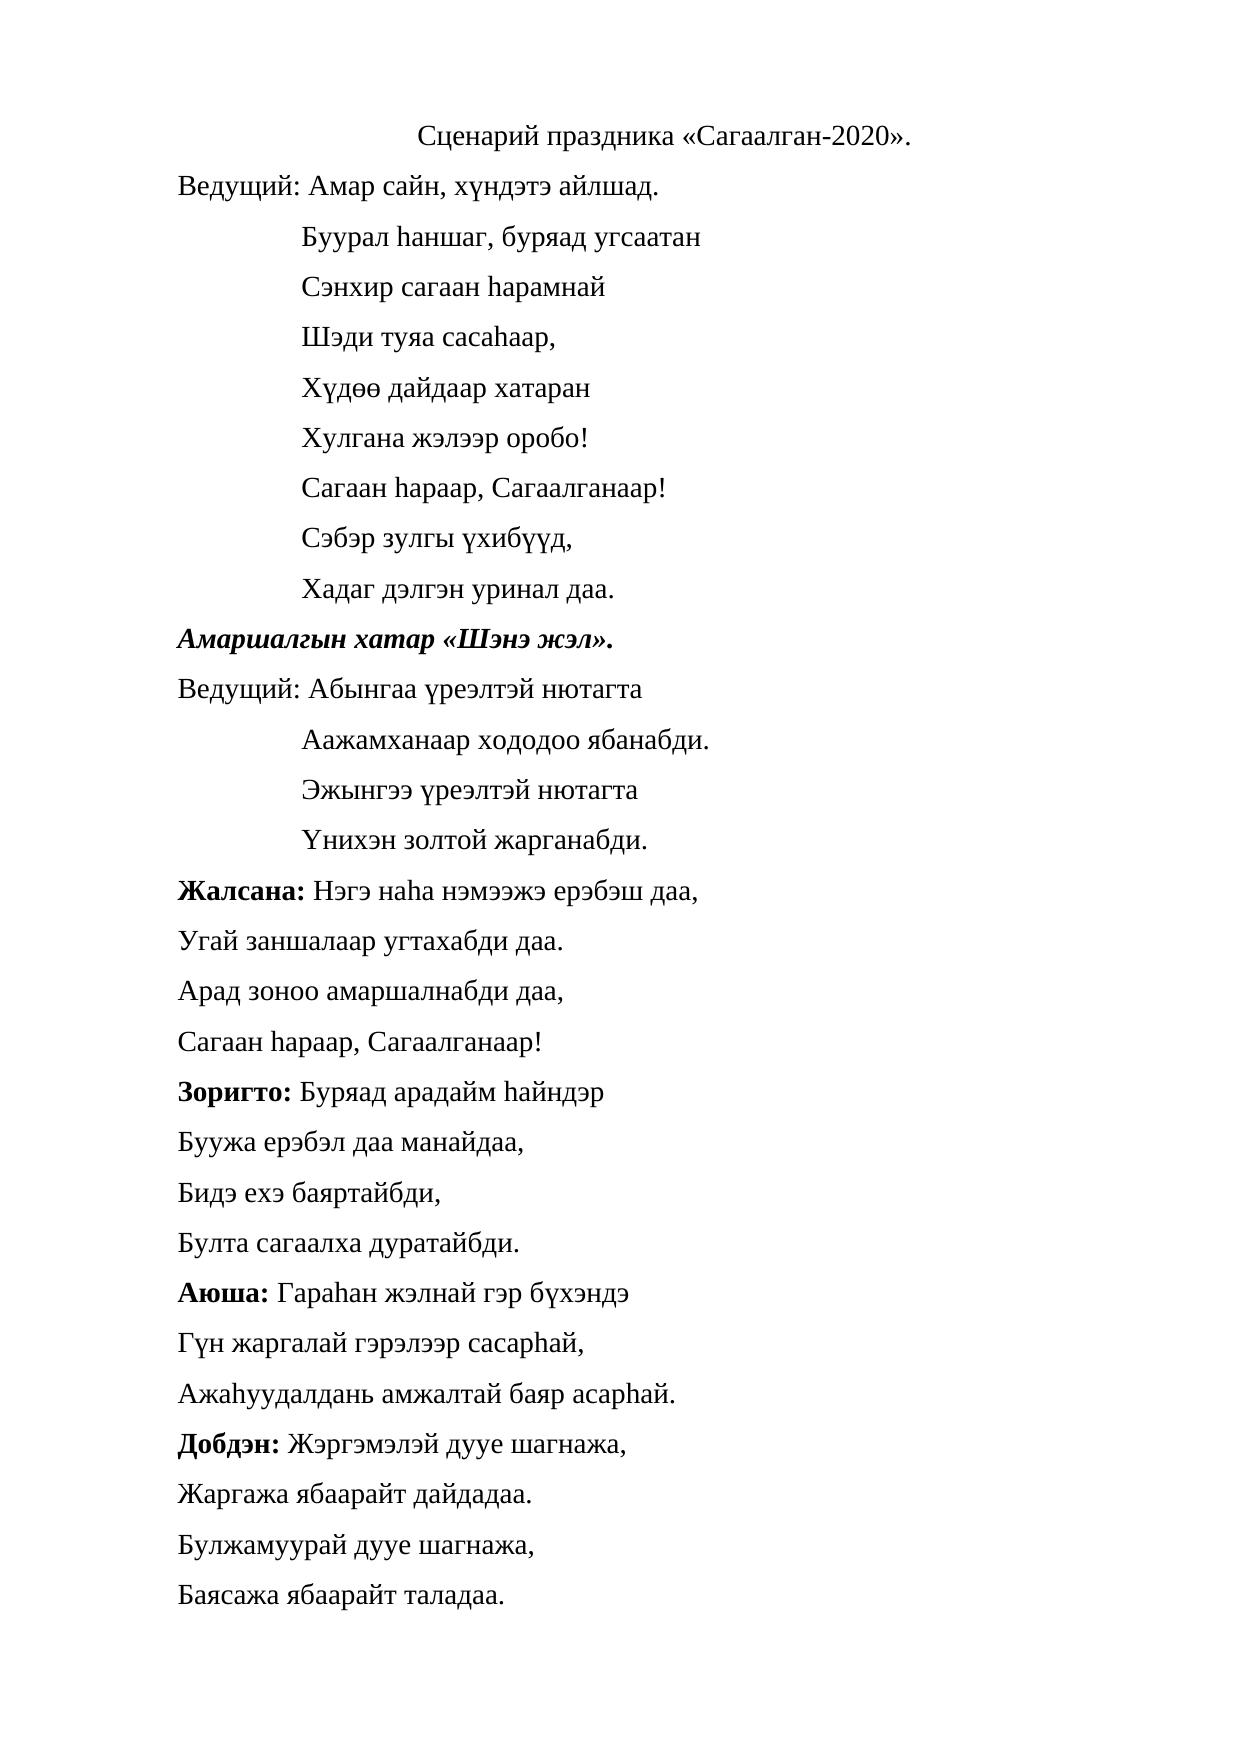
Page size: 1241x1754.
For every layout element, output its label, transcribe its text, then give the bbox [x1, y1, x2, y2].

text Үнихэн золтой жарганабди. [177, 822, 1152, 856]
text Буурал hаншаг, буряад угсаатан [177, 219, 1152, 252]
text Угай заншалаар угтахабди даа. [177, 923, 1152, 957]
text Ажаhуудалдань амжалтай баяр асарhай. [177, 1376, 1152, 1409]
text Булта сагаалха дуратайбди. [177, 1225, 1152, 1258]
text Буужа ерэбэл даа манайдаа, [177, 1124, 1152, 1158]
text Шэди туяа сасаhаар, [177, 319, 1152, 353]
text Булжамуурай дууе шагнажа, [177, 1527, 1152, 1560]
text Бидэ ехэ баяртайбди, [177, 1175, 1152, 1208]
text Хүдөө дайдаар хатаран [177, 370, 1152, 403]
text Аажамханаар хододоо ябанабди. [177, 722, 1152, 755]
text Амаршалгын хатар «Шэнэ жэл». [177, 621, 1152, 655]
text Арад зоноо амаршалнабди даа, [177, 973, 1152, 1007]
text Ведущий: Амар сайн, хүндэтэ айлшад. [177, 168, 1152, 202]
text Сценарий праздника «Сагаалган-2020». [177, 118, 1152, 152]
text Сагаан hараар, Сагаалганаар! [177, 1024, 1152, 1057]
text Гүн жаргалай гэрэлээр сасарhай, [177, 1326, 1152, 1359]
text Аюша: Гараhан жэлнай гэр бүхэндэ [177, 1275, 1152, 1309]
text Жалсана: Нэгэ наhа нэмээжэ ерэбэш даа, [177, 873, 1152, 906]
text Хулгана жэлээр оробо! [177, 420, 1152, 453]
text Сагаан hараар, Сагаалганаар! [177, 470, 1152, 504]
text Жаргажа ябаарайт дайдадаа. [177, 1477, 1152, 1510]
text Эжынгээ үреэлтэй нютагта [177, 772, 1152, 806]
text Добдэн: Жэргэмэлэй дууе шагнажа, [177, 1426, 1152, 1460]
text Сэбэр зулгы үхибүүд, [177, 521, 1152, 554]
text Зоригто: Буряад арадайм hайндэр [177, 1074, 1152, 1108]
text Баясажа ябаарайт таладаа. [177, 1577, 1152, 1611]
text Сэнхир сагаан hарамнай [177, 269, 1152, 303]
text Ведущий: Абынгаа үреэлтэй нютагта [177, 672, 1152, 705]
text Хадаг дэлгэн уринал даа. [177, 571, 1152, 604]
